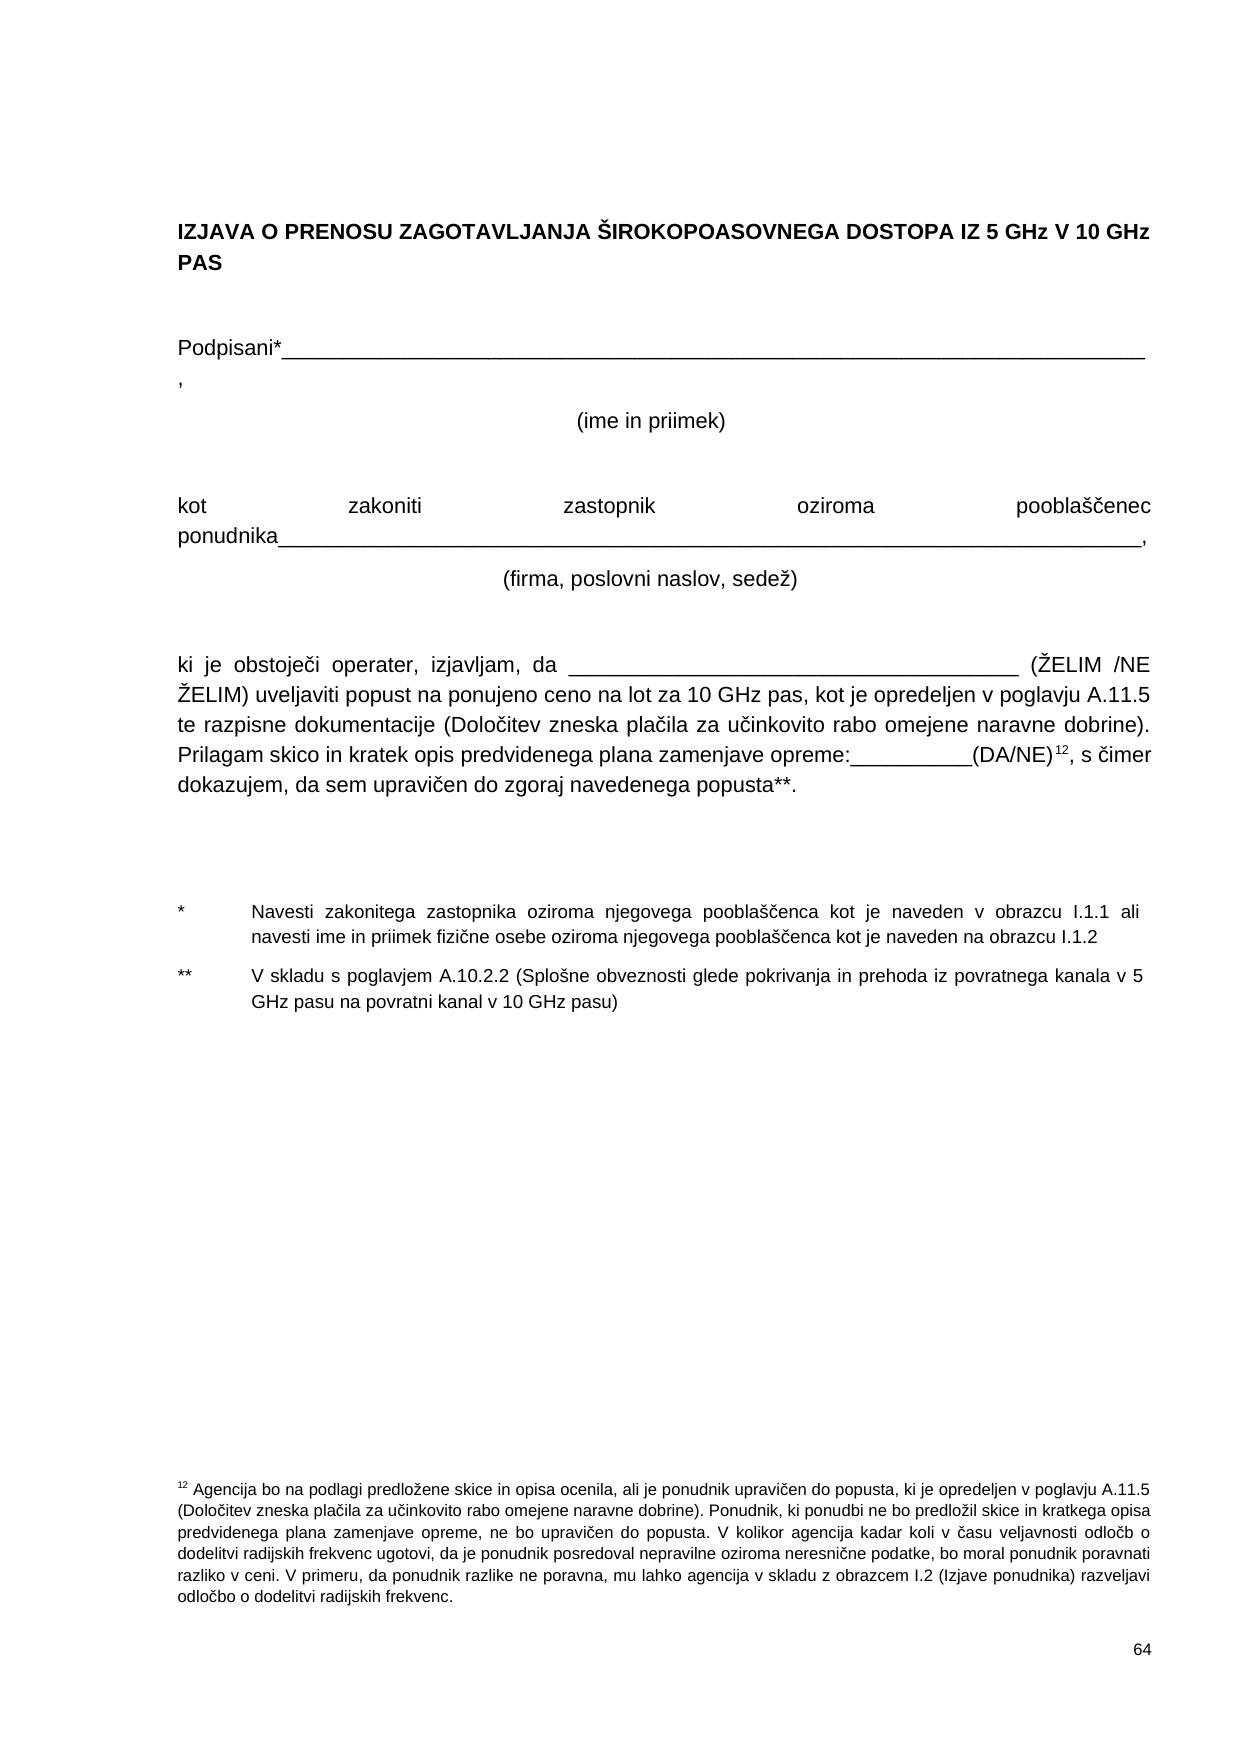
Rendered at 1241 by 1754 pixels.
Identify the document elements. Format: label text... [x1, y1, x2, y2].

text (firma, poslovni naslov, sedež) [177, 566, 1152, 591]
text * Navesti zakonitega zastopnika oziroma njegovega pooblaščenca kot je naveden v obrazcu I.1.1 ali navesti ime in priimek fizične osebe oziroma njegovega pooblaščenca kot je naveden na obrazcu I.1.2 [177, 901, 1152, 948]
text ** V skladu s poglavjem A.10.2.2 (Splošne obveznosti glede pokrivanja in prehoda iz povratnega kanala v 5 GHz pasu na povratni kanal v 10 GHz pasu) [177, 965, 1152, 1012]
text (ime in priimek) [177, 408, 1152, 433]
text kot zakoniti zastopnik oziroma pooblaščenec ponudnika_______________________________________________________________________, [177, 493, 1152, 549]
text ki je obstoječi operater, izjavljam, da _____________________________________ (ŽELIM /NE ŽELIM) uveljaviti popust na ponujeno ceno na lot za 10 GHz pas, kot je opredeljen v poglavju A.11.5 te razpisne dokumentacije (Določitev zneska plačila za učinkovito rabo omejene naravne dobrine). Prilagam skico in kratek opis predvidenega plana zamenjave opreme:__________(DA/NE), s čimer dokazujem, da sem upravičen do zgoraj navedenega popusta**. [177, 652, 1152, 798]
text Podpisani*_______________________________________________________________________, [177, 335, 1152, 390]
text IZJAVA O PRENOSU ZAGOTAVLJANJA ŠIROKOPOASOVNEGA DOSTOPA IZ 5 GHz V 10 GHz PAS [177, 219, 1152, 275]
